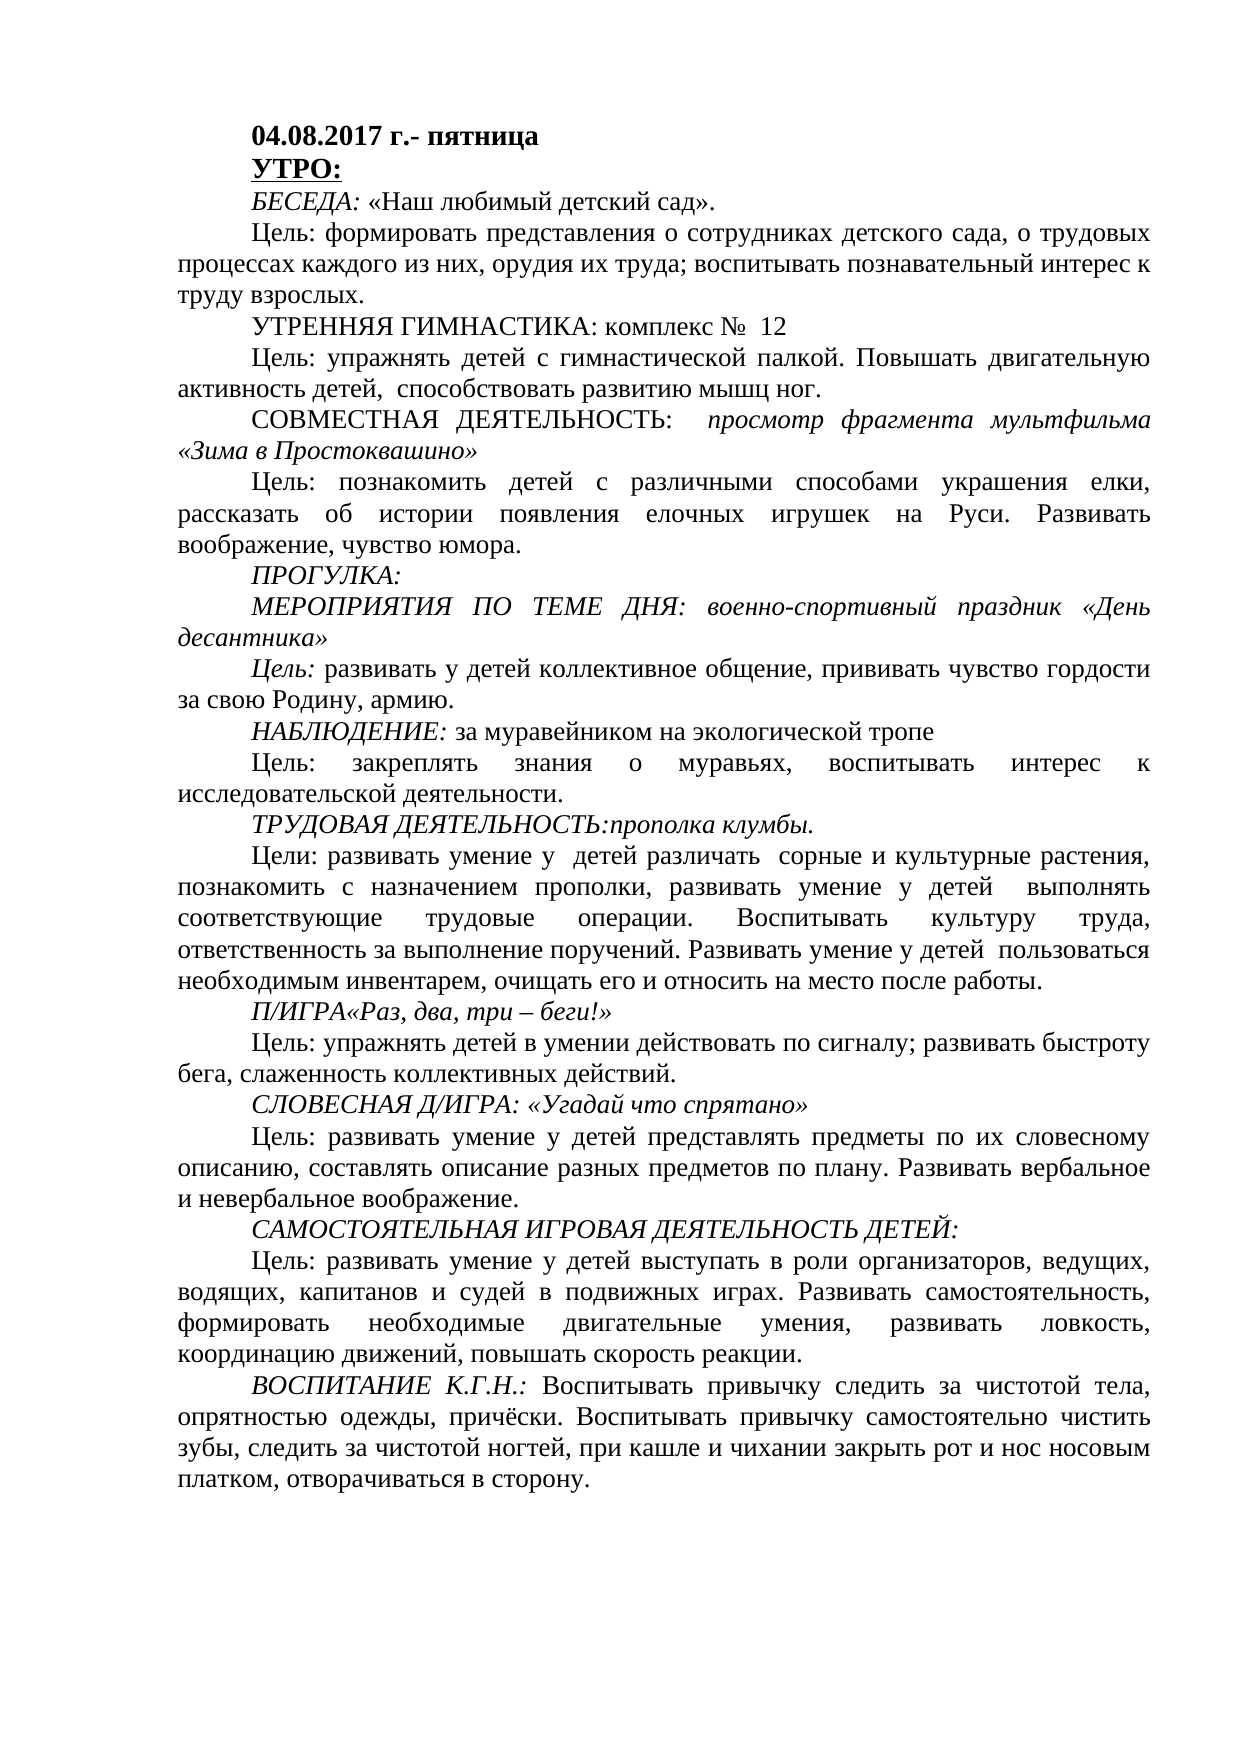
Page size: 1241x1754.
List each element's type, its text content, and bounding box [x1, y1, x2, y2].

text П/ИГРА«Раз, два, три – беги!» [177, 995, 1152, 1026]
text УТРО: [177, 152, 1152, 185]
text Цели: развивать умение у детей различать сорные и культурные растения, познакомить с назначением прополки, развивать умение у детей выполнять соответствующие трудовые операции. Воспитывать культуру труда, ответственность за выполнение поручений. Развивать умение у детей пользоваться необходимым инвентарем, очищать его и относить на место после работы. [177, 839, 1152, 995]
text Цель: развивать умение у детей выступать в роли организаторов, ведущих, водящих, капитанов и судей в подвижных играх. Развивать самостоятельность, формировать необходимые двигательные умения, развивать ловкость, координацию движений, повышать скорость реакции. [177, 1244, 1152, 1369]
text ВОСПИТАНИЕ К.Г.Н.: Воспитывать привычку следить за чистотой тела, опрятностью одежды, причёски. Воспитывать привычку самостоятельно чистить зубы, следить за чистотой ногтей, при кашле и чихании закрыть рот и нос носовым платком, отворачиваться в сторону. [177, 1369, 1152, 1493]
text СОВМЕСТНАЯ ДЕЯТЕЛЬНОСТЬ: просмотр фрагмента мультфильма «Зима в Простоквашино» [177, 403, 1152, 466]
text Цель: упражнять детей с гимнастической палкой. Повышать двигательную активность детей, способствовать развитию мышц ног. [177, 341, 1152, 403]
text ПРОГУЛКА: [177, 559, 1152, 590]
text Цель: развивать умение у детей представлять предметы по их словесному описанию, составлять описание разных предметов по плану. Развивать вербальное и невербальное воображение. [177, 1119, 1152, 1213]
text УТРЕННЯЯ ГИМНАСТИКА: комплекс № 12 [177, 310, 1152, 341]
text Цель: познакомить детей с различными способами украшения елки, рассказать об истории появления елочных игрушек на Руси. Развивать воображение, чувство юмора. [177, 466, 1152, 559]
text САМОСТОЯТЕЛЬНАЯ ИГРОВАЯ ДЕЯТЕЛЬНОСТЬ ДЕТЕЙ: [177, 1213, 1152, 1244]
text МЕРОПРИЯТИЯ ПО ТЕМЕ ДНЯ: военно-спортивный праздник «День десантника» [177, 590, 1152, 652]
text Цель: формировать представления о сотрудниках детского сада, о трудовых процессах каждого из них, орудия их труда; воспитывать познавательный интерес к труду взрослых. [177, 216, 1152, 310]
text Цель: упражнять детей в умении действовать по сигналу; развивать быстроту бега, слаженность коллективных действий. [177, 1026, 1152, 1088]
text Цель: закреплять знания о муравьях, воспитывать интерес к исследовательской деятельности. [177, 746, 1152, 808]
text НАБЛЮДЕНИЕ: за муравейником на экологической тропе [177, 715, 1152, 746]
text ТРУДОВАЯ ДЕЯТЕЛЬНОСТЬ:прополка клумбы. [177, 808, 1152, 839]
text СЛОВЕСНАЯ Д/ИГРА: «Угадай что спрятано» [177, 1088, 1152, 1119]
text 04.08.2017 г.- пятница [177, 118, 1152, 152]
text Цель: развивать у детей коллективное общение, прививать чувство гордости за свою Родину, армию. [177, 652, 1152, 715]
text БЕСЕДА: «Наш любимый детский сад». [177, 185, 1152, 216]
